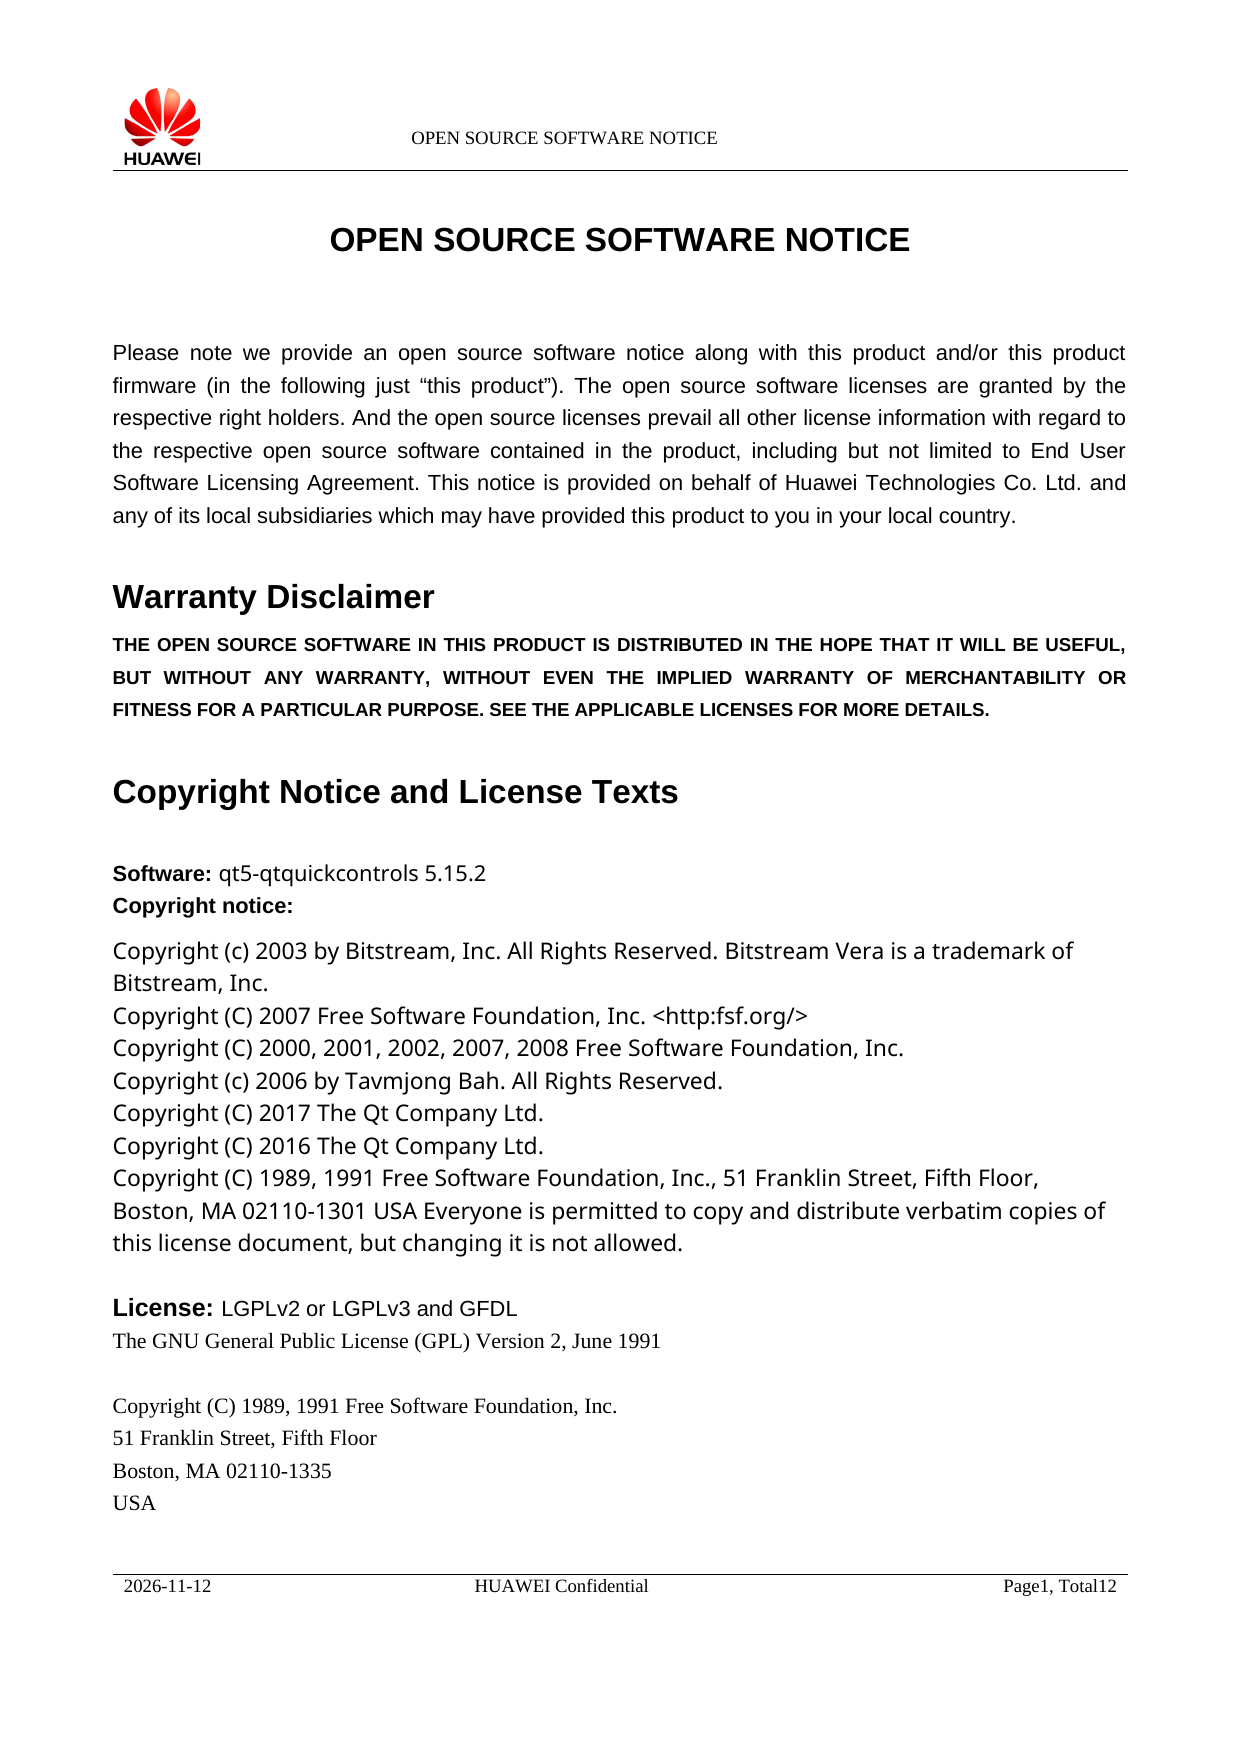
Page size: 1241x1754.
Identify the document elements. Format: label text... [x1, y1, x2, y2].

text Copyright Notice and License Texts [112, 759, 1128, 824]
picture [124, 88, 201, 165]
text Copyright (c) 2003 by Bitstream, Inc. All Rights Reserved. Bitstream Vera is a trademark of Bitstream, Inc. Copyright (C) 2007 Free Software Foundation, Inc. <http:fsf.org/> Copyright (C) 2000, 2001, 2002, 2007, 2008 Free Software Foundation, Inc. Copyright (c) 2006 by Tavmjong Bah. All Rights Reserved. Copyright (C) 2017 The Qt Company Ltd. Copyright (C) 2016 The Qt Company Ltd. Copyright (C) 1989, 1991 Free Software Foundation, Inc., 51 Franklin Street, Fifth Floor, Boston, MA 02110-1301 USA Everyone is permitted to copy and distribute verbatim copies of this license document, but changing it is not allowed. [112, 934, 1128, 1291]
text The open source software in this product is distributed in the hope that it will be useful, but WITHOUT ANY WARRANTY, without even the implied warranty of MERCHANTABILITY or FITNESS FOR A PARTICULAR PURPOSE. See the applicable licenses for more details. [112, 629, 1128, 726]
text License: LGPLv2 or LGPLv3 and GFDL [112, 1291, 1128, 1324]
text Copyright notice: [112, 889, 1128, 921]
text OPEN SOURCE SOFTWARE NOTICE [112, 206, 1128, 271]
text Warranty Disclaimer [112, 564, 1128, 629]
text Please note we provide an open source software notice along with this product and/or this product firmware (in the following just “this product”). The open source software licenses are granted by the respective right holders. And the open source licenses prevail all other license information with regard to the respective open source software contained in the product, including but not limited to End User Software Licensing Agreement. This notice is provided on behalf of Huawei Technologies Co. Ltd. and any of its local subsidiaries which may have provided this product to you in your local country. [112, 336, 1128, 531]
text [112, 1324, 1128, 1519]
title Software: qt5-qtquickcontrols 5.15.2 [112, 856, 1128, 889]
